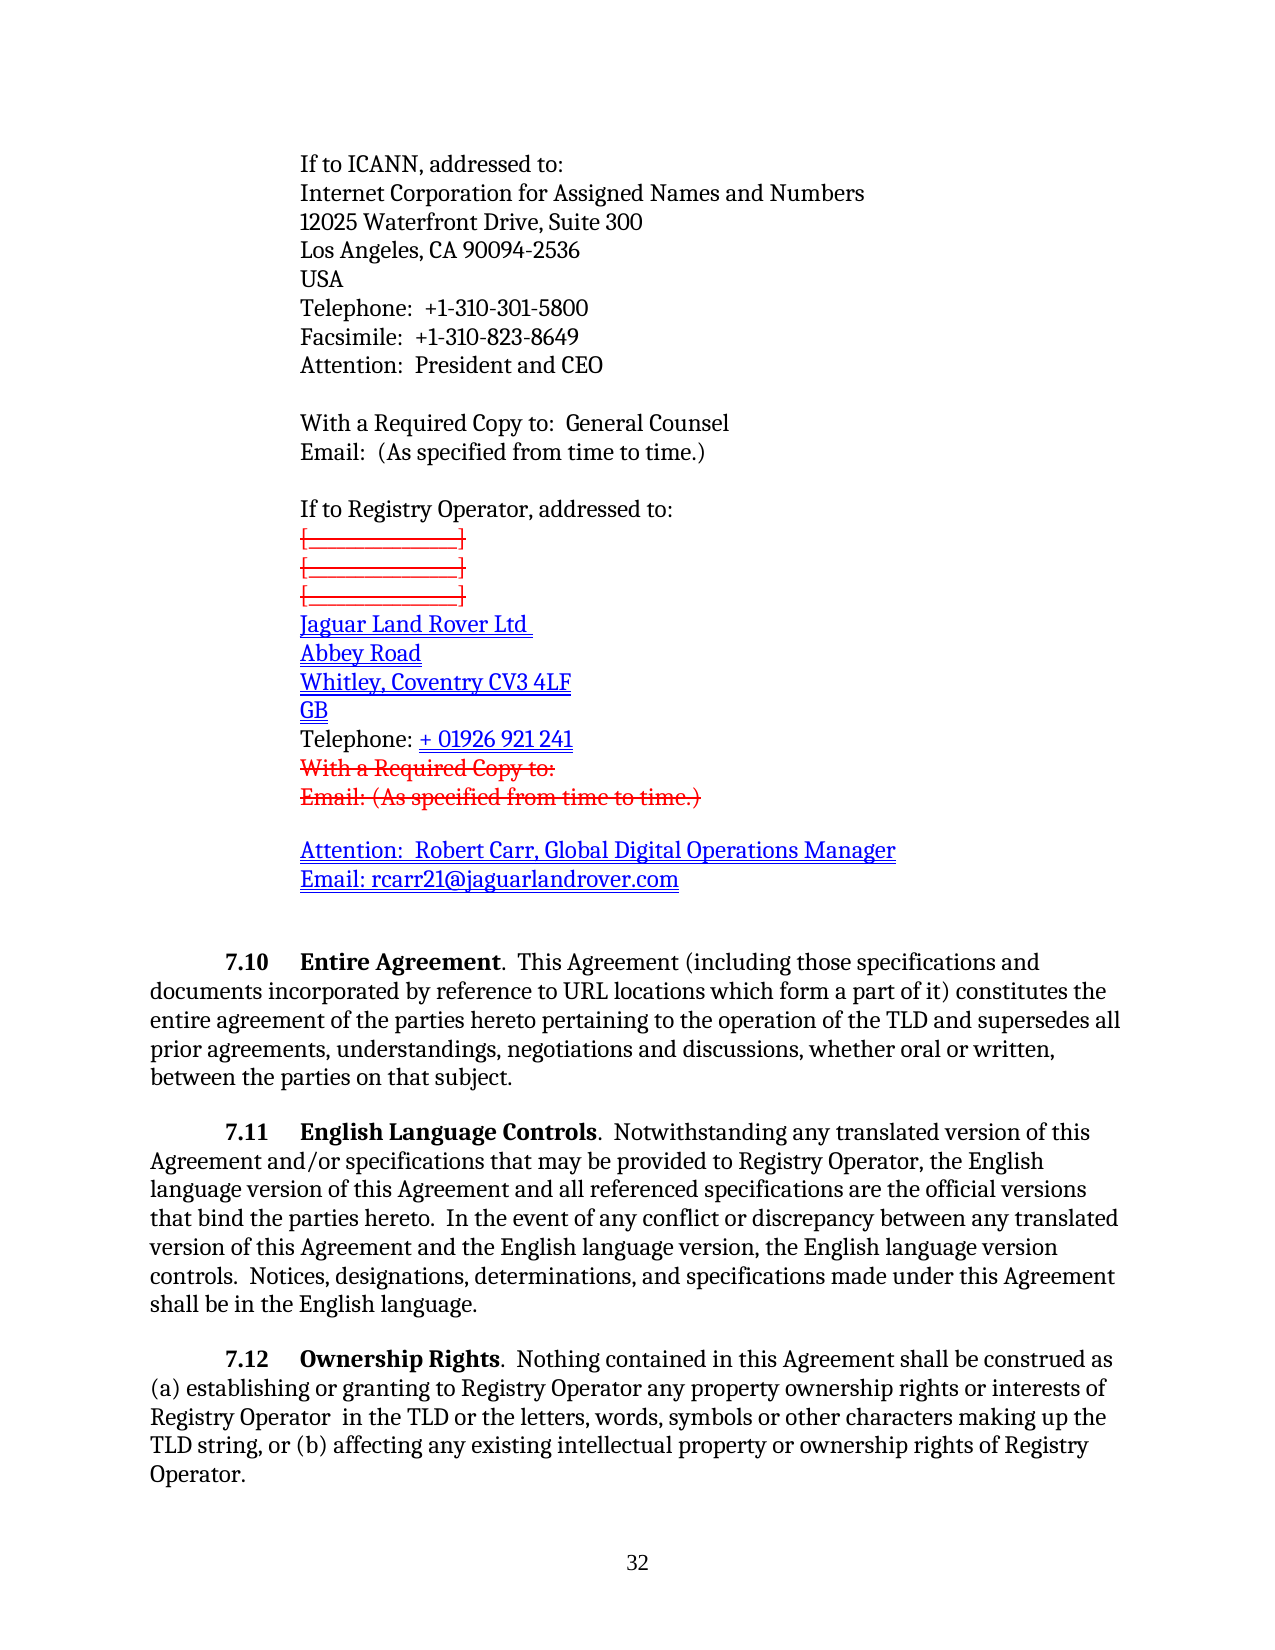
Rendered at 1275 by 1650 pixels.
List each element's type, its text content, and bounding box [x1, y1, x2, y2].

text If to ICANN, addressed to: Internet Corporation for Assigned Names and Numbers 12025 Waterfront Drive, Suite 300 Los Angeles, CA 90094-2536 [300, 150, 1125, 265]
text USA Telephone: +1-310-301-5800 Facsimile: +1-310-823-8649 Attention: President and CEO With a Required Copy to: General Counsel Email: (As specified from time to time.) If to Registry Operator, addressed to: [________________] [________________] [________________] Jaguar Land Rover Ltd Abbey Road [300, 265, 1125, 667]
text English Language Controls. Notwithstanding any translated version of this Agreement and/or specifications that may be provided to Registry Operator, the English language version of this Agreement and all referenced specifications are the official versions that bind the parties hereto. In the event of any conflict or discrepancy between any translated version of this Agreement and the English language version, the English language version controls. Notices, designations, determinations, and specifications made under this Agreement shall be in the English language. [150, 1117, 1125, 1319]
text Telephone: + 01926 921 241 [300, 725, 1125, 754]
text Attention: Robert Carr, Global Digital Operations Manager [300, 836, 1125, 865]
text Ownership Rights. Nothing contained in this Agreement shall be construed as (a) establishing or granting to Registry Operator any property ownership rights or interests of Registry Operator in the TLD or the letters, words, symbols or other characters making up the TLD string, or (b) affecting any existing intellectual property or ownership rights of Registry Operator. [150, 1344, 1125, 1489]
text GB [300, 696, 1125, 725]
text With a Required Copy to: Email: (As specified from time to time.) [300, 754, 1125, 811]
text Email: rcarr21@jaguarlandrover.com [300, 865, 1125, 894]
text Entire Agreement. This Agreement (including those specifications and documents incorporated by reference to URL locations which form a part of it) constitutes the entire agreement of the parties hereto pertaining to the operation of the TLD and supersedes all prior agreements, understandings, negotiations and discussions, whether oral or written, between the parties on that subject. [150, 947, 1125, 1092]
text Whitley, Coventry CV3 4LF [300, 667, 1125, 696]
